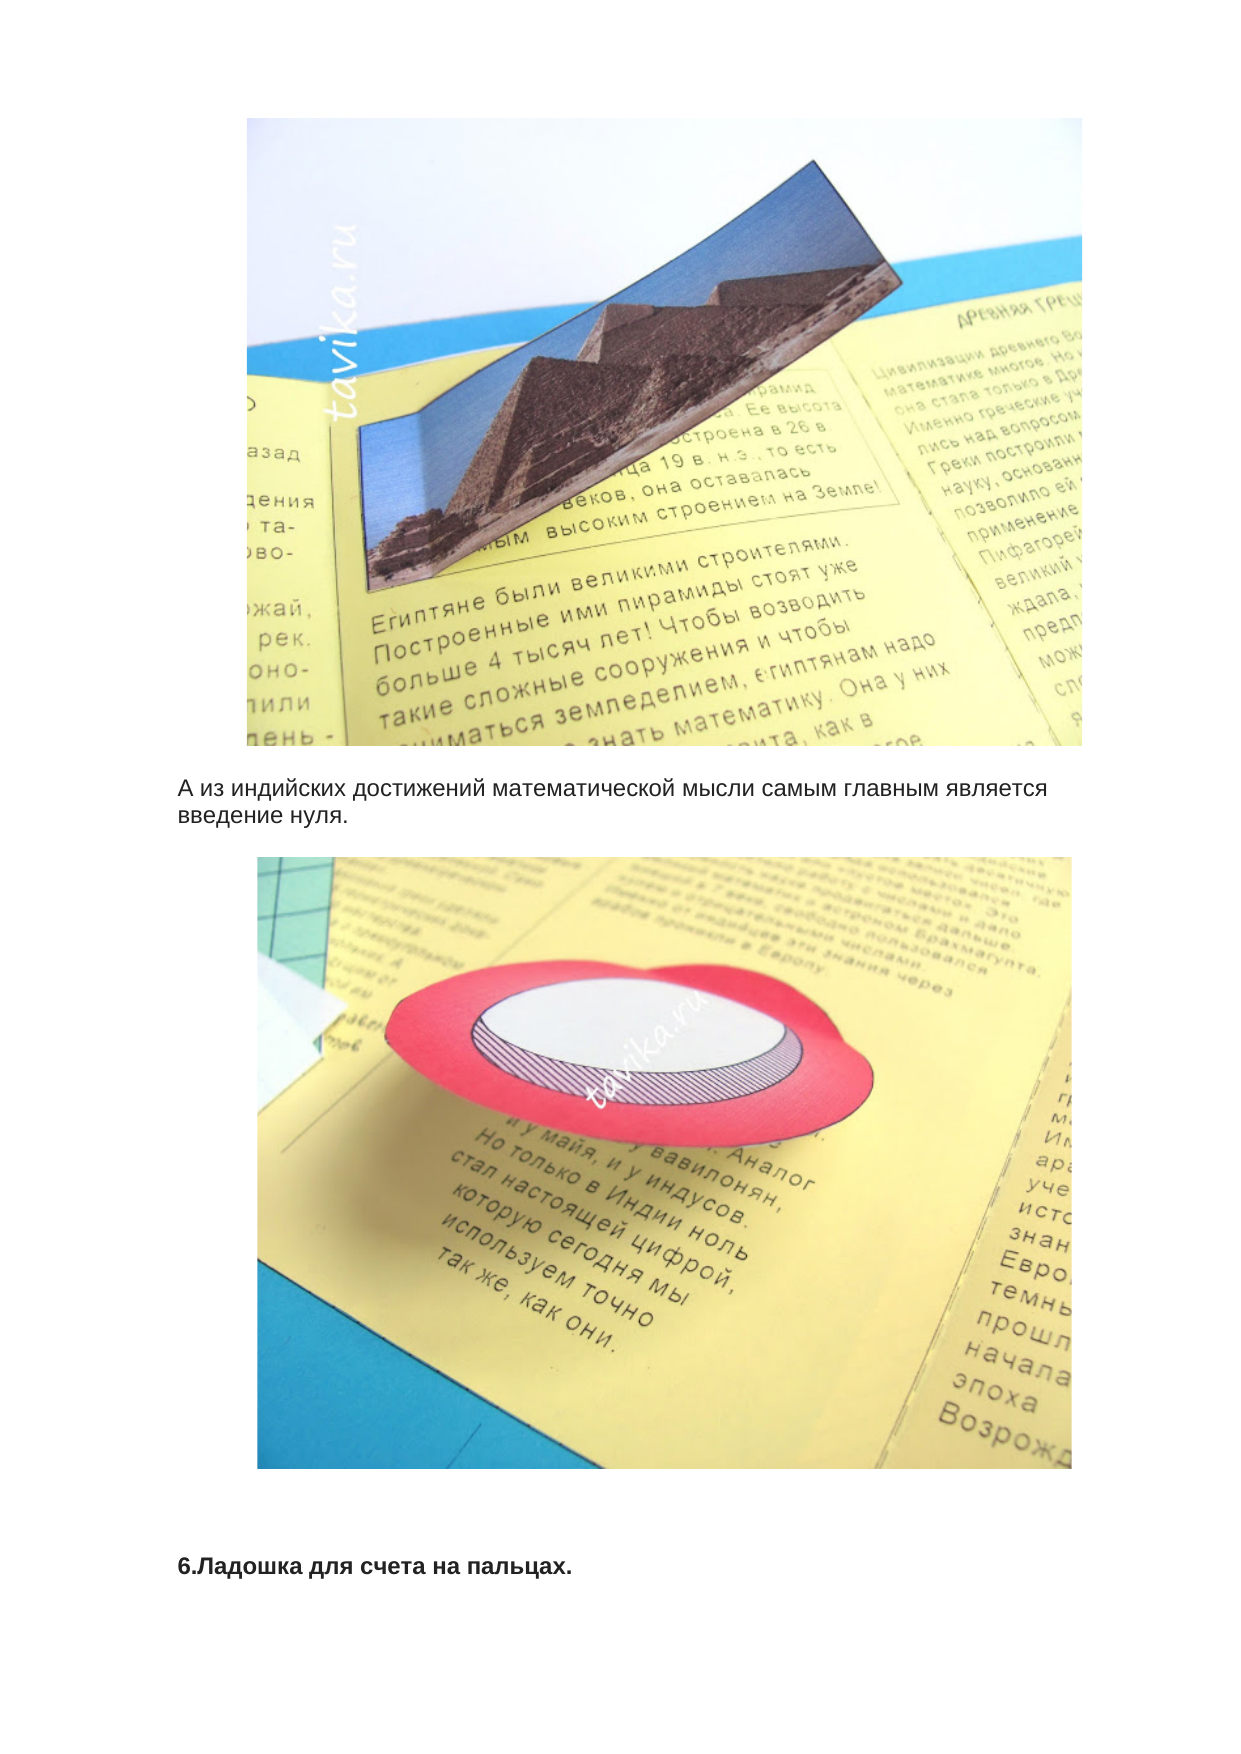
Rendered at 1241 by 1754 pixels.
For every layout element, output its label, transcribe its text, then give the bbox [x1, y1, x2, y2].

text 6.Ладошка для счета на пальцах. [177, 1552, 1152, 1580]
picture [246, 118, 1083, 746]
text А из индийских достижений математической мысли самым главным является введение нуля. [177, 774, 1152, 829]
picture [257, 857, 1072, 1469]
